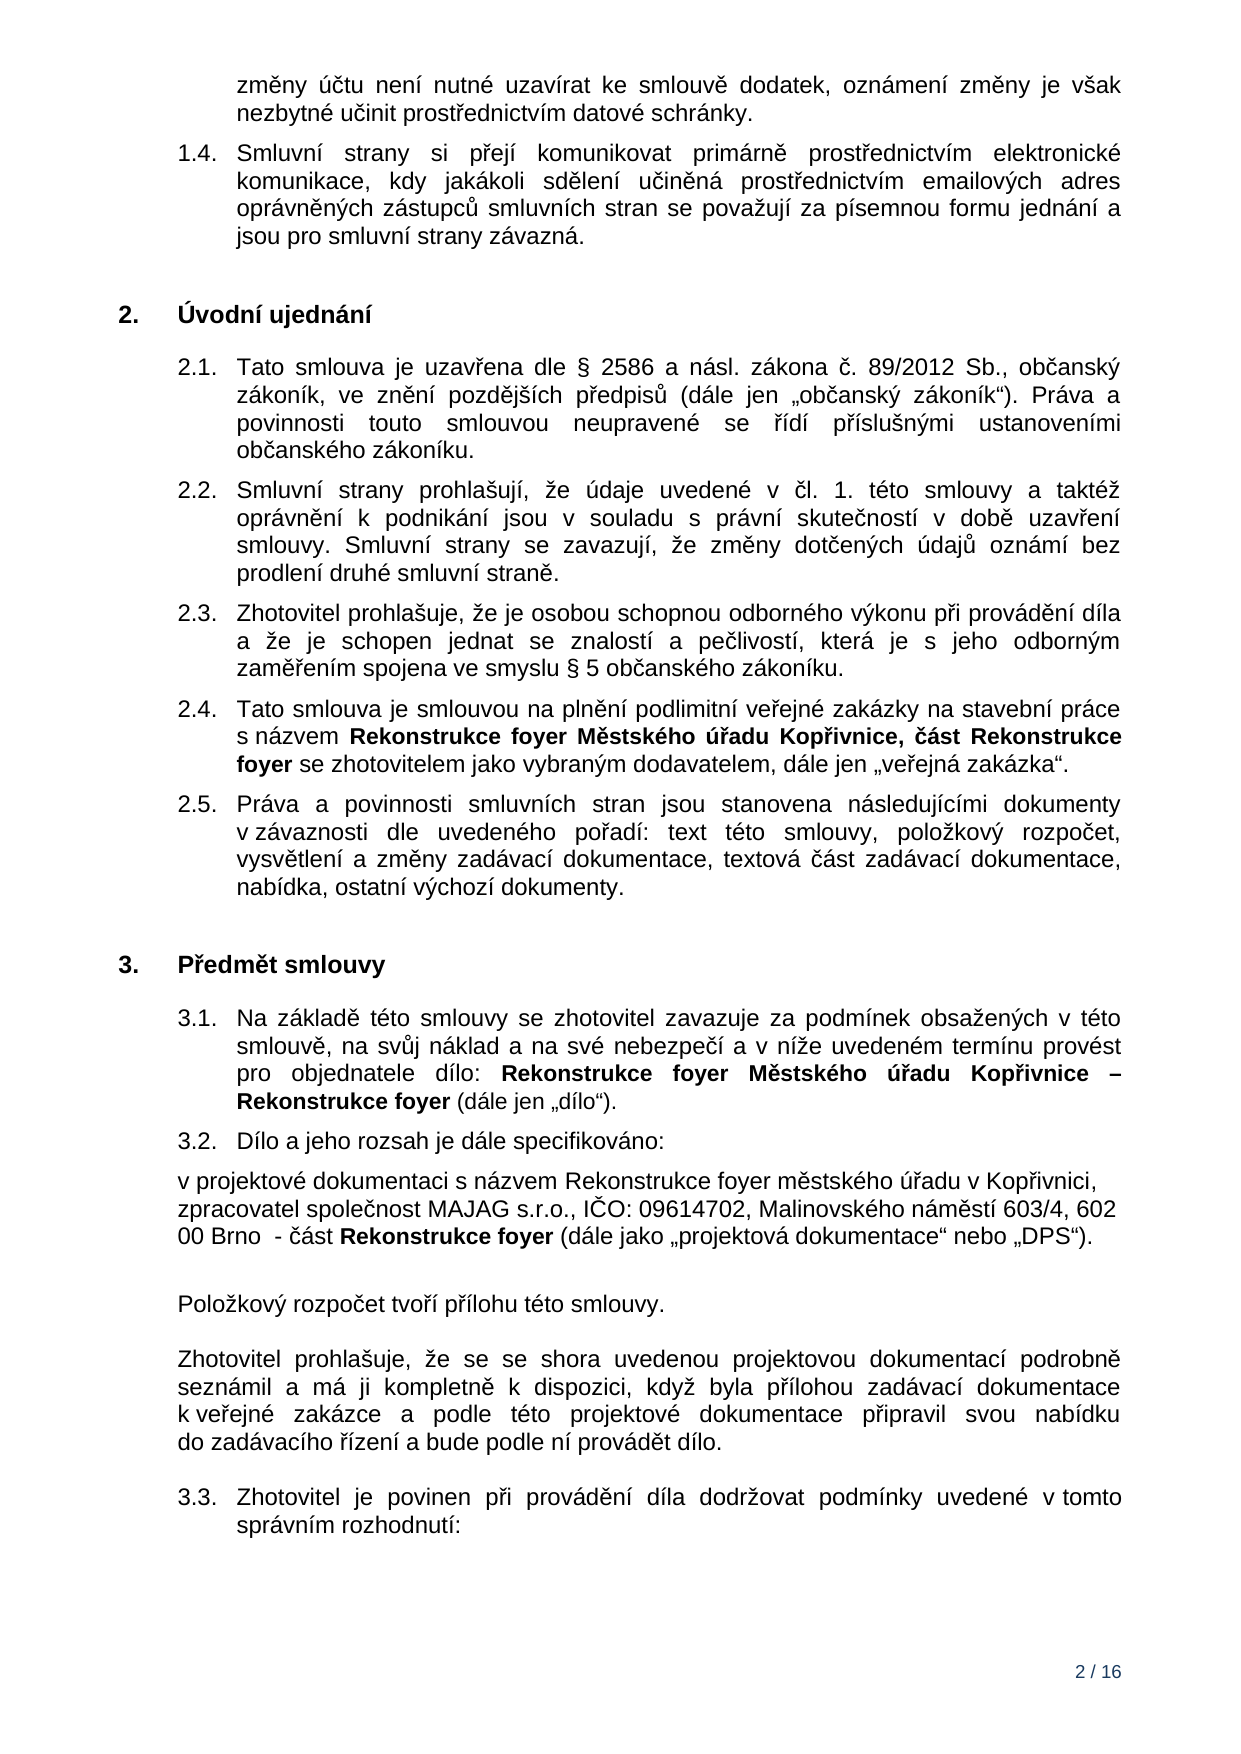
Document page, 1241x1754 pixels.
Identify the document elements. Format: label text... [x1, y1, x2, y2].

text Tato smlouva je smlouvou na plnění podlimitní veřejné zakázky na stavební práce s názvem Rekonstrukce foyer Městského úřadu Kopřivnice, část Rekonstrukce foyer se zhotovitelem jako vybraným dodavatelem, dále jen „veřejná zakázka“. [177, 694, 1122, 777]
text Dílo a jeho rozsah je dále specifikováno: [177, 1127, 1122, 1154]
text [177, 71, 1122, 127]
text v projektové dokumentaci s názvem Rekonstrukce foyer městského úřadu v Kopřivnici, zpracovatel společnost MAJAG s.r.o., IČO: 09614702, Malinovského náměstí 603/4, 602 00 Brno - část Rekonstrukce foyer (dále jako „projektová dokumentace“ nebo „DPS“). [177, 1167, 1122, 1250]
list Položkový rozpočet tvoří přílohu této smlouvy. [177, 1290, 1122, 1317]
subtitle Předmět smlouvy [118, 950, 1122, 979]
text Zhotovitel prohlašuje, že je osobou schopnou odborného výkonu při provádění díla a že je schopen jednat se znalostí a pečlivostí, která je s jeho odborným zaměřením spojena ve smyslu § 5 občanského zákoníku. [177, 599, 1122, 682]
list Zhotovitel prohlašuje, že se se shora uvedenou projektovou dokumentací podrobně seznámil a má ji kompletně k dispozici, když byla přílohou zadávací dokumentace k veřejné zakázce a podle této projektové dokumentace připravil svou nabídku do zadávacího řízení a bude podle ní provádět dílo. [177, 1345, 1122, 1456]
text Zhotovitel je povinen při provádění díla dodržovat podmínky uvedené v tomto správním rozhodnutí: [177, 1483, 1122, 1538]
subtitle Úvodní ujednání [118, 299, 1122, 328]
text Práva a povinnosti smluvních stran jsou stanovena následujícími dokumenty v závaznosti dle uvedeného pořadí: text této smlouvy, položkový rozpočet, vysvětlení a změny zadávací dokumentace, textová část zadávací dokumentace, nabídka, ostatní výchozí dokumenty. [177, 790, 1122, 900]
text Smluvní strany si přejí komunikovat primárně prostřednictvím elektronické komunikace, kdy jakákoli sdělení učiněná prostřednictvím emailových adres oprávněných zástupců smluvních stran se považují za písemnou formu jednání a jsou pro smluvní strany závazná. [177, 139, 1122, 249]
text Tato smlouva je uzavřena dle § 2586 a násl. zákona č. 89/2012 Sb., občanský zákoník, ve znění pozdějších předpisů (dále jen „občanský zákoník“). Práva a povinnosti touto smlouvou neupravené se řídí příslušnými ustanoveními občanského zákoníku. [177, 353, 1122, 464]
text Smluvní strany prohlašují, že údaje uvedené v čl. 1. této smlouvy a taktéž oprávnění k podnikání jsou v souladu s právní skutečností v době uzavření smlouvy. Smluvní strany se zavazují, že změny dotčených údajů oznámí bez prodlení druhé smluvní straně. [177, 476, 1122, 587]
text Na základě této smlouvy se zhotovitel zavazuje za podmínek obsažených v této smlouvě, na svůj náklad a na své nebezpečí a v níže uvedeném termínu provést pro objednatele dílo: Rekonstrukce foyer Městského úřadu Kopřivnice – Rekonstrukce foyer (dále jen „dílo“). [177, 1004, 1122, 1114]
